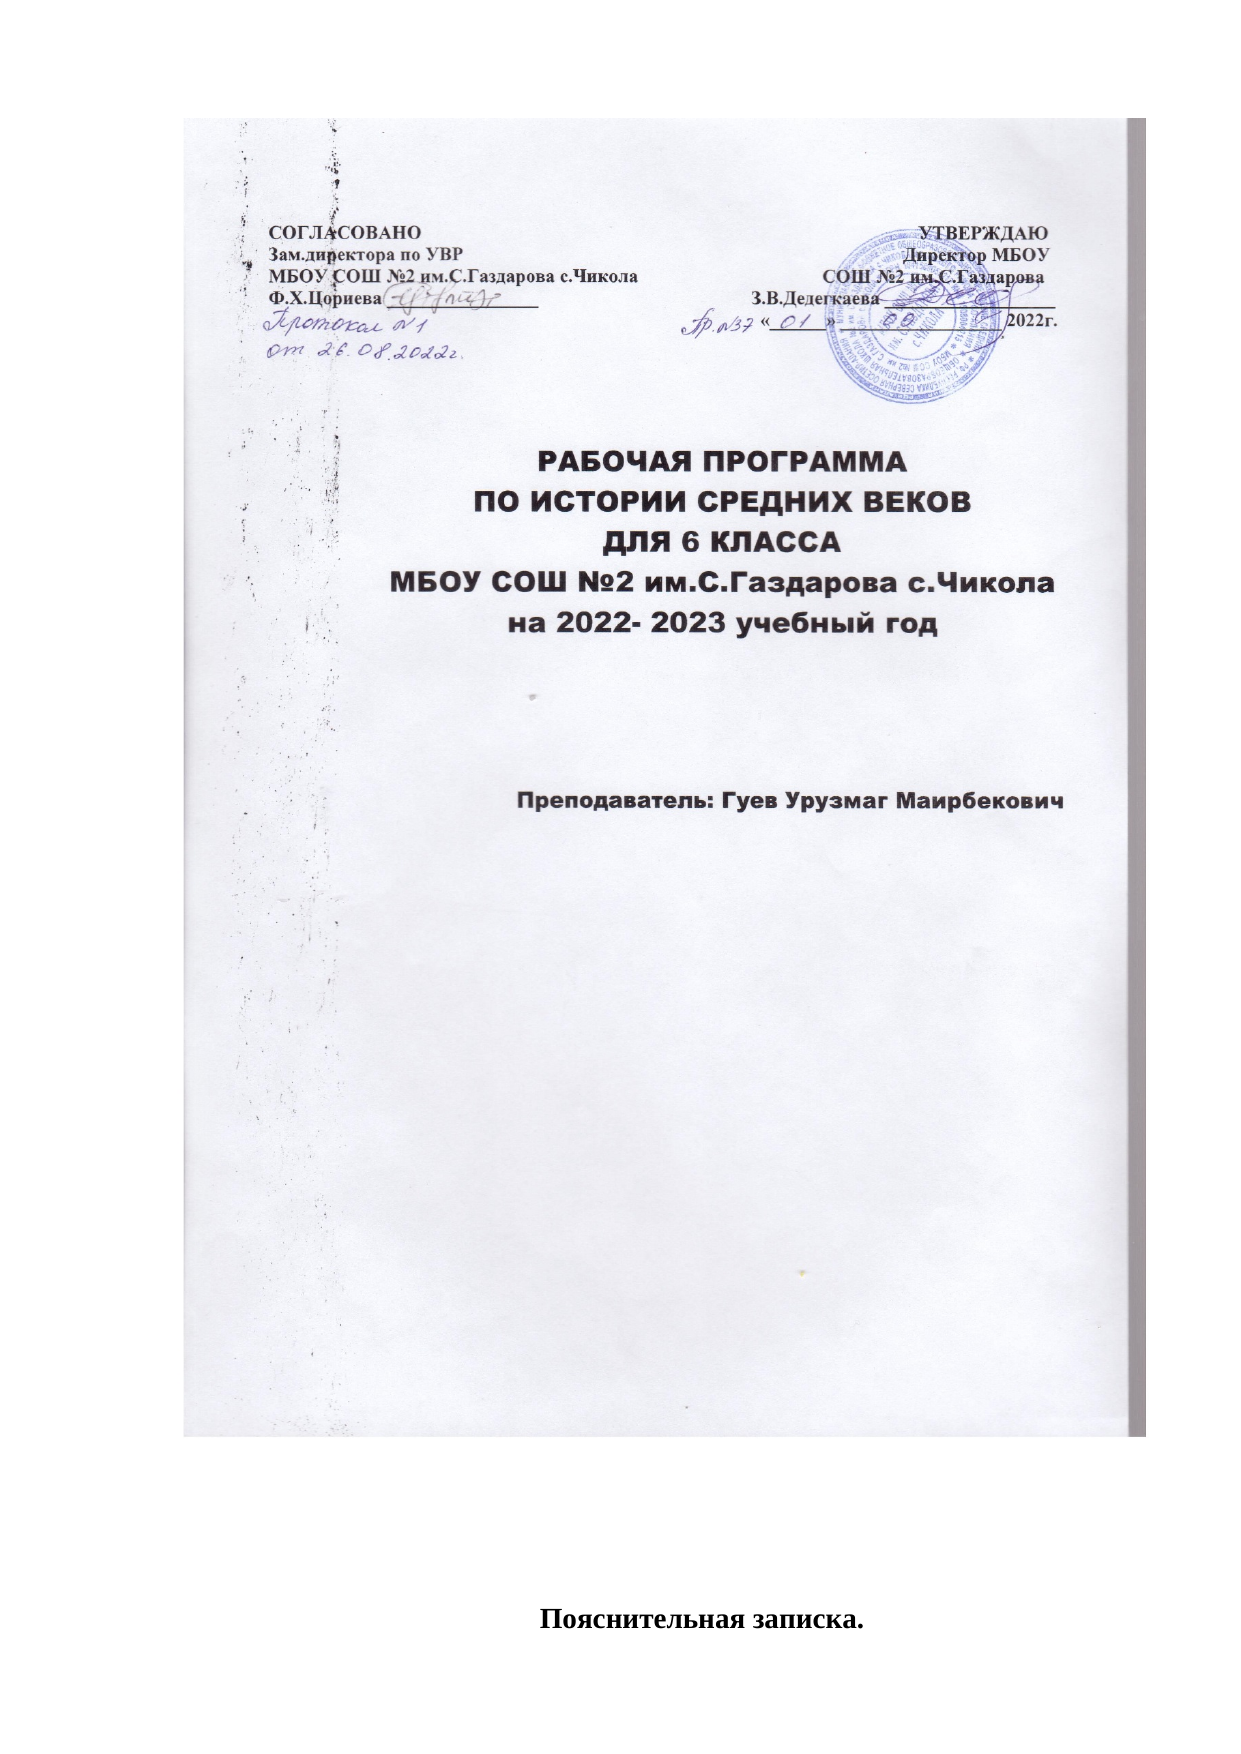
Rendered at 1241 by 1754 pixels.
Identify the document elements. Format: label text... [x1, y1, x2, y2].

list Пояснительная записка. [252, 1601, 1152, 1635]
picture [177, 118, 1152, 1458]
